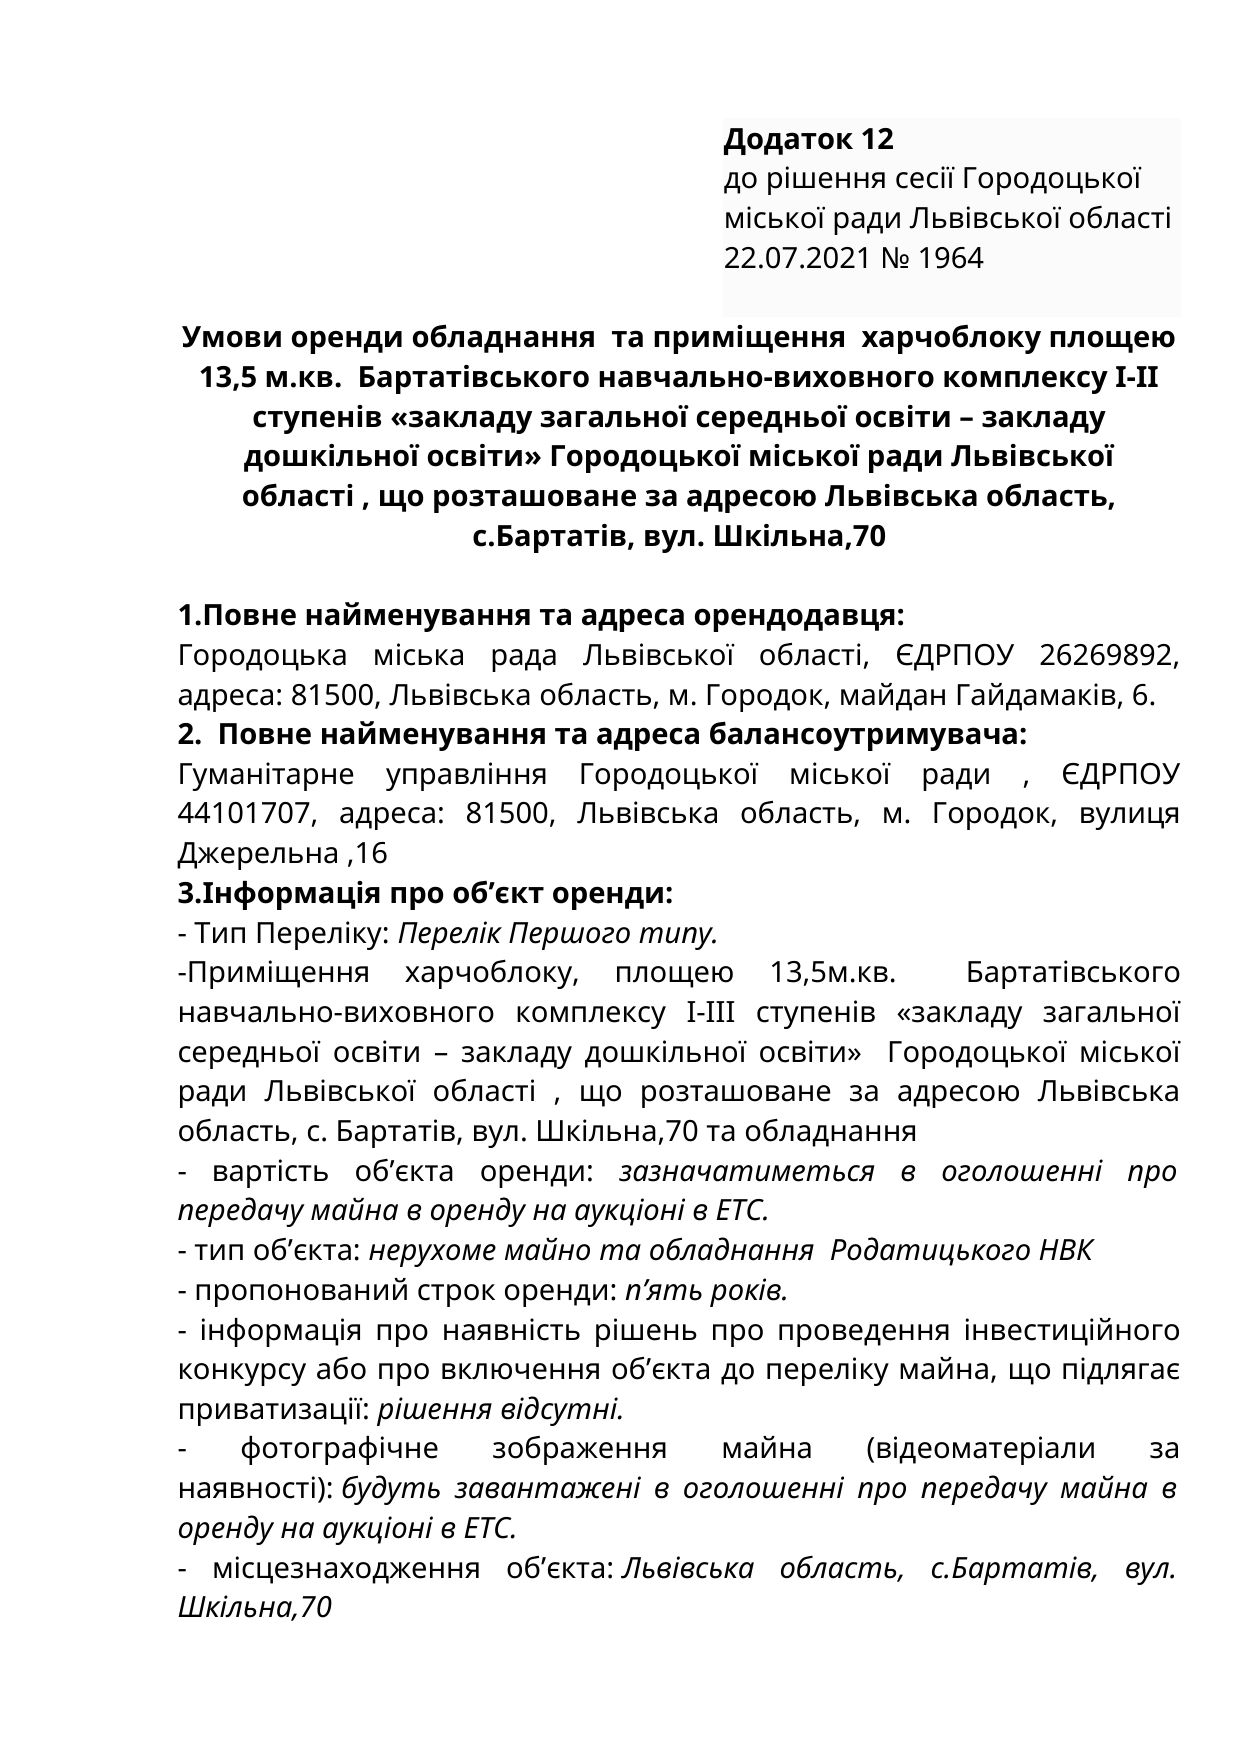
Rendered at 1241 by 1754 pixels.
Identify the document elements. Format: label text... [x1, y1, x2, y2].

text -Приміщення харчоблоку, площею 13,5м.кв. Бартатівського навчально-виховного комплексу І-ІІІ ступенів «закладу загальної середньої освіти – закладу дошкільної освіти» Городоцької міської ради Львівської області , що розташоване за адресою Львівська область, с. Бартатів, вул. Шкільна,70 та обладнання [177, 952, 1181, 1150]
text 1.Повне найменування та адреса орендодавця: [177, 594, 1181, 634]
text Гуманітарне управління Городоцької міської ради , ЄДРПОУ 44101707, адреса: 81500, Львівська область, м. Городок, вулиця Джерельна ,16 [177, 753, 1181, 872]
text Додаток 12 [723, 118, 1181, 158]
text 3.Інформація про об’єкт оренди: [177, 872, 1181, 912]
text до рішення сесії Городоцької міської ради Львівської області [723, 158, 1181, 237]
text 22.07.2021 № 1964 [723, 237, 1181, 277]
text 2. Повне найменування та адреса балансоутримувача: [177, 713, 1181, 753]
text Городоцька міська рада Львівської області, ЄДРПОУ 26269892, адреса: 81500, Львівська область, м. Городок, майдан Гайдамаків, 6. [177, 634, 1181, 713]
text Умови оренди обладнання та приміщення харчоблоку площею 13,5 м.кв. Бартатівського навчально-виховного комплексу І-ІІ ступенів «закладу загальної середньої освіти – закладу дошкільної освіти» Городоцької міської ради Львівської області , що розташоване за адресою Львівська область, с.Бартатів, вул. Шкільна,70 [177, 317, 1181, 555]
text - Тип Переліку: Перелік Першого типу. [177, 912, 1181, 952]
text - вартість об’єкта оренди: зазначатиметься в оголошенні про передачу майна в оренду на аукціоні в ЕТС. [177, 1150, 1181, 1229]
text - тип об’єкта: нерухоме майно та обладнання Родатицького НВК [177, 1229, 1181, 1269]
text - фотографічне зображення майна (відеоматеріали за наявності): будуть завантажені в оголошенні про передачу майна в оренду на аукціоні в ЕТС. [177, 1428, 1181, 1547]
text - інформація про наявність рішень про проведення інвестиційного конкурсу або про включення об’єкта до переліку майна, що підлягає приватизації: рішення відсутні. [177, 1309, 1181, 1428]
text - місцезнаходження об’єкта: Львівська область, с.Бартатів, вул. Шкільна,70 [177, 1547, 1181, 1626]
text - пропонований строк оренди: п’ять років. [177, 1269, 1181, 1309]
